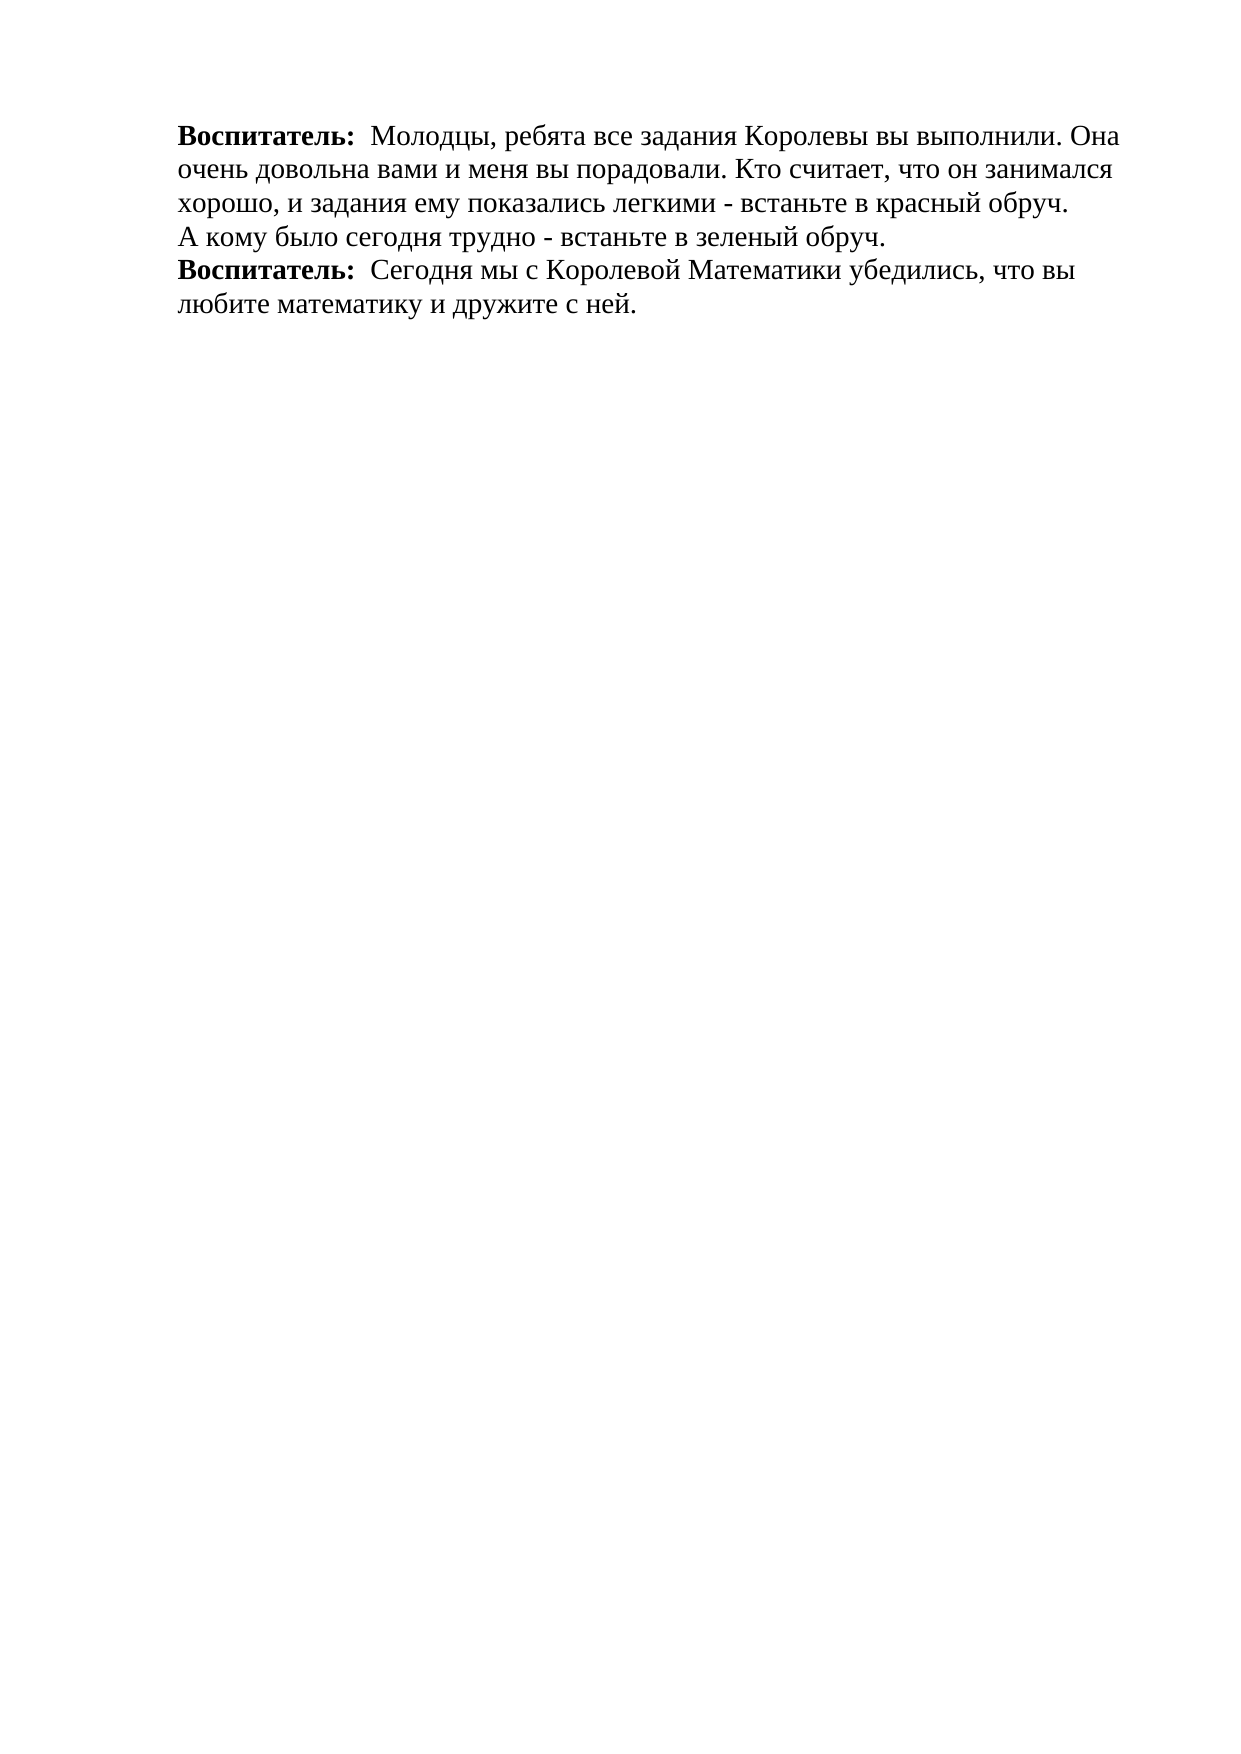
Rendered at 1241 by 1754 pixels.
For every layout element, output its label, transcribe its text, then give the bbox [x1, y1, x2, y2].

text Воспитатель: Молодцы, ребята все задания Королевы вы выполнили. Она очень довольна вами и меня вы порадовали. Кто считает, что он занимался хорошо, и задания ему показались легкими - встаньте в красный обруч. [177, 118, 1152, 219]
text Воспитатель: Сегодня мы с Королевой Математики убедились, что вы любите математику и дружите с ней. [177, 252, 1152, 319]
text А кому было сегодня трудно - встаньте в зеленый обруч. [177, 219, 1152, 252]
